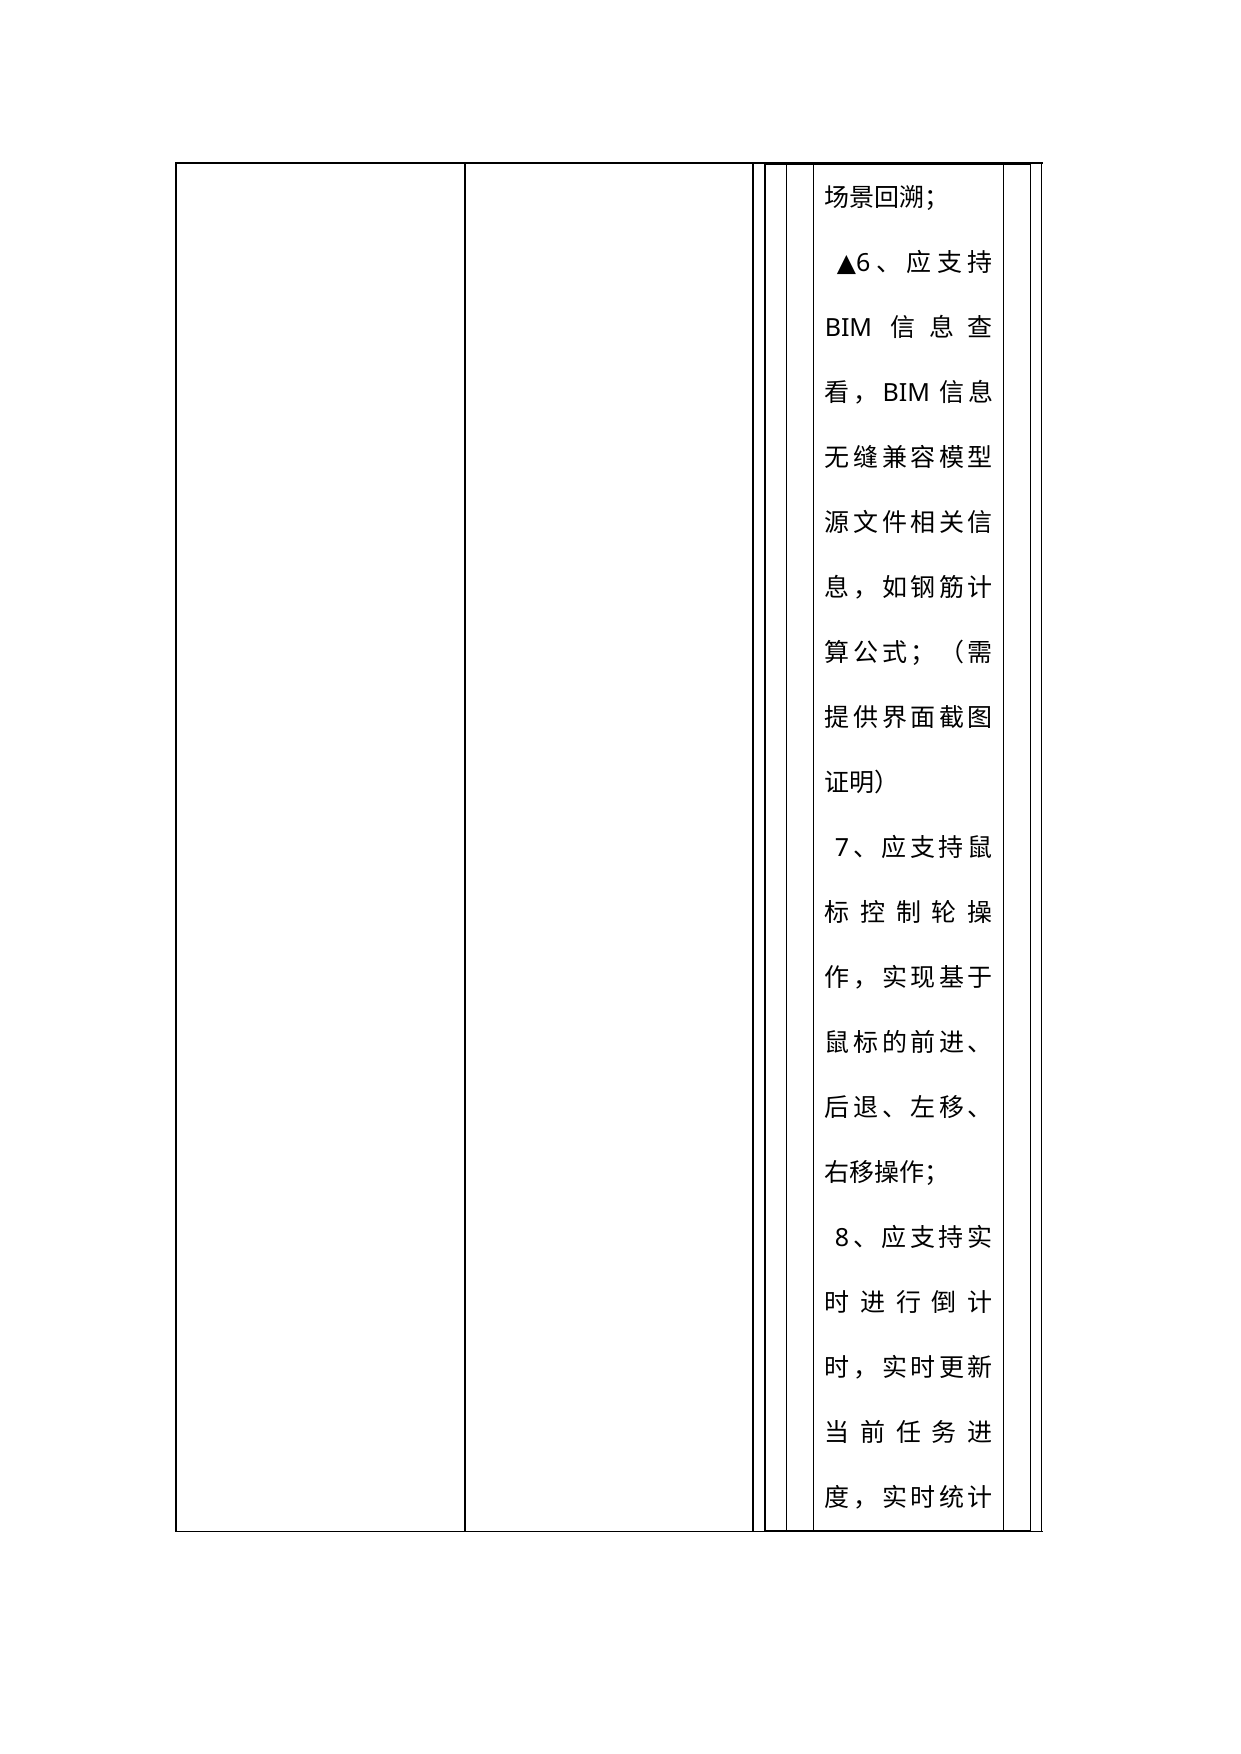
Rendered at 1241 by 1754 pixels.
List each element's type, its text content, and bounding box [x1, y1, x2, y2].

table_cell [466, 164, 752, 1531]
table_cell 1 [177, 164, 464, 1531]
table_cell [787, 165, 813, 1530]
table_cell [766, 165, 786, 1530]
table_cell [754, 164, 764, 1531]
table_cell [1031, 164, 1041, 1531]
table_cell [1004, 165, 1030, 1530]
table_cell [814, 165, 1003, 1530]
